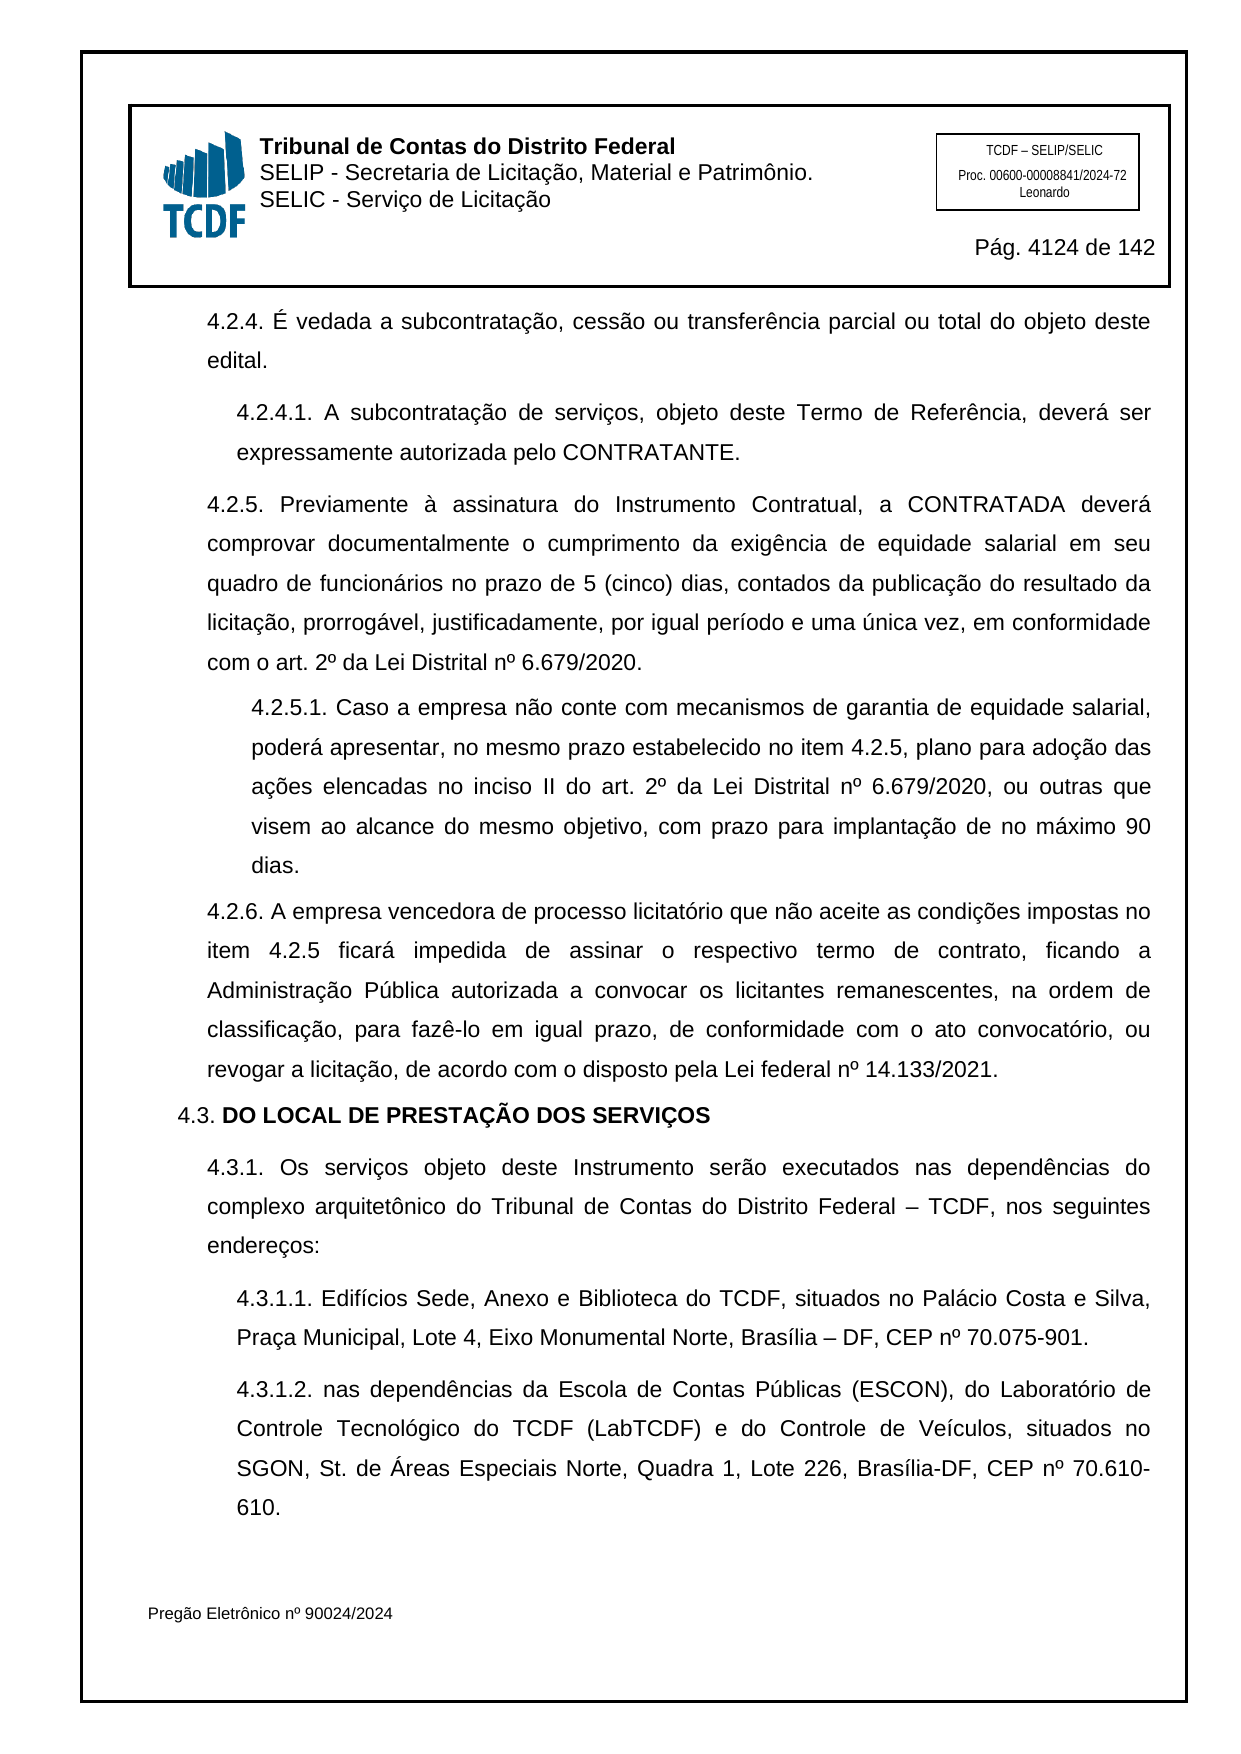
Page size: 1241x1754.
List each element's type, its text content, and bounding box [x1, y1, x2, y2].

subtitle Previamente à assinatura do Instrumento Contratual, a CONTRATADA deverá comprovar documentalmente o cumprimento da exigência de equidade salarial em seu quadro de funcionários no prazo de 5 (cinco) dias, contados da publicação do resultado da licitação, prorrogável, justificadamente, por igual período e uma única vez, em conformidade com o art. 2º da Lei Distrital nº 6.679/2020. [207, 491, 1152, 675]
subtitle Caso a empresa não conte com mecanismos de garantia de equidade salarial, poderá apresentar, no mesmo prazo estabelecido no item 4.2.5, plano para adoção das ações elencadas no inciso II do art. 2º da Lei Distrital nº 6.679/2020, ou outras que visem ao alcance do mesmo objetivo, com prazo para implantação de no máximo 90 dias. [251, 694, 1152, 878]
picture [148, 128, 260, 240]
subtitle DO LOCAL DE PRESTAÇÃO DOS SERVIÇOS [177, 1102, 1152, 1128]
subtitle nas dependências da Escola de Contas Públicas (ESCON), do Laboratório de Controle Tecnológico do TCDF (LabTCDF) e do Controle de Veículos, situados no SGON, St. de Áreas Especiais Norte, Quadra 1, Lote 226, Brasília-DF, CEP nº 70.610-610. [236, 1376, 1152, 1521]
subtitle A empresa vencedora de processo licitatório que não aceite as condições impostas no item 4.2.5 ficará impedida de assinar o respectivo termo de contrato, ficando a Administração Pública autorizada a convocar os licitantes remanescentes, na ordem de classificação, para fazê-lo em igual prazo, de conformidade com o ato convocatório, ou revogar a licitação, de acordo com o disposto pela Lei federal nº 14.133/2021. [207, 898, 1152, 1082]
subtitle Edifícios Sede, Anexo e Biblioteca do TCDF, situados no Palácio Costa e Silva, Praça Municipal, Lote 4, Eixo Monumental Norte, Brasília – DF, CEP nº 70.075-901. [236, 1284, 1152, 1350]
subtitle A subcontratação de serviços, objeto deste Termo de Referência, deverá ser expressamente autorizada pelo CONTRATANTE. [236, 399, 1152, 465]
subtitle É vedada a subcontratação, cessão ou transferência parcial ou total do objeto deste edital. [207, 308, 1152, 373]
subtitle Os serviços objeto deste Instrumento serão executados nas dependências do complexo arquitetônico do Tribunal de Contas do Distrito Federal – TCDF, nos seguintes endereços: [207, 1153, 1152, 1259]
